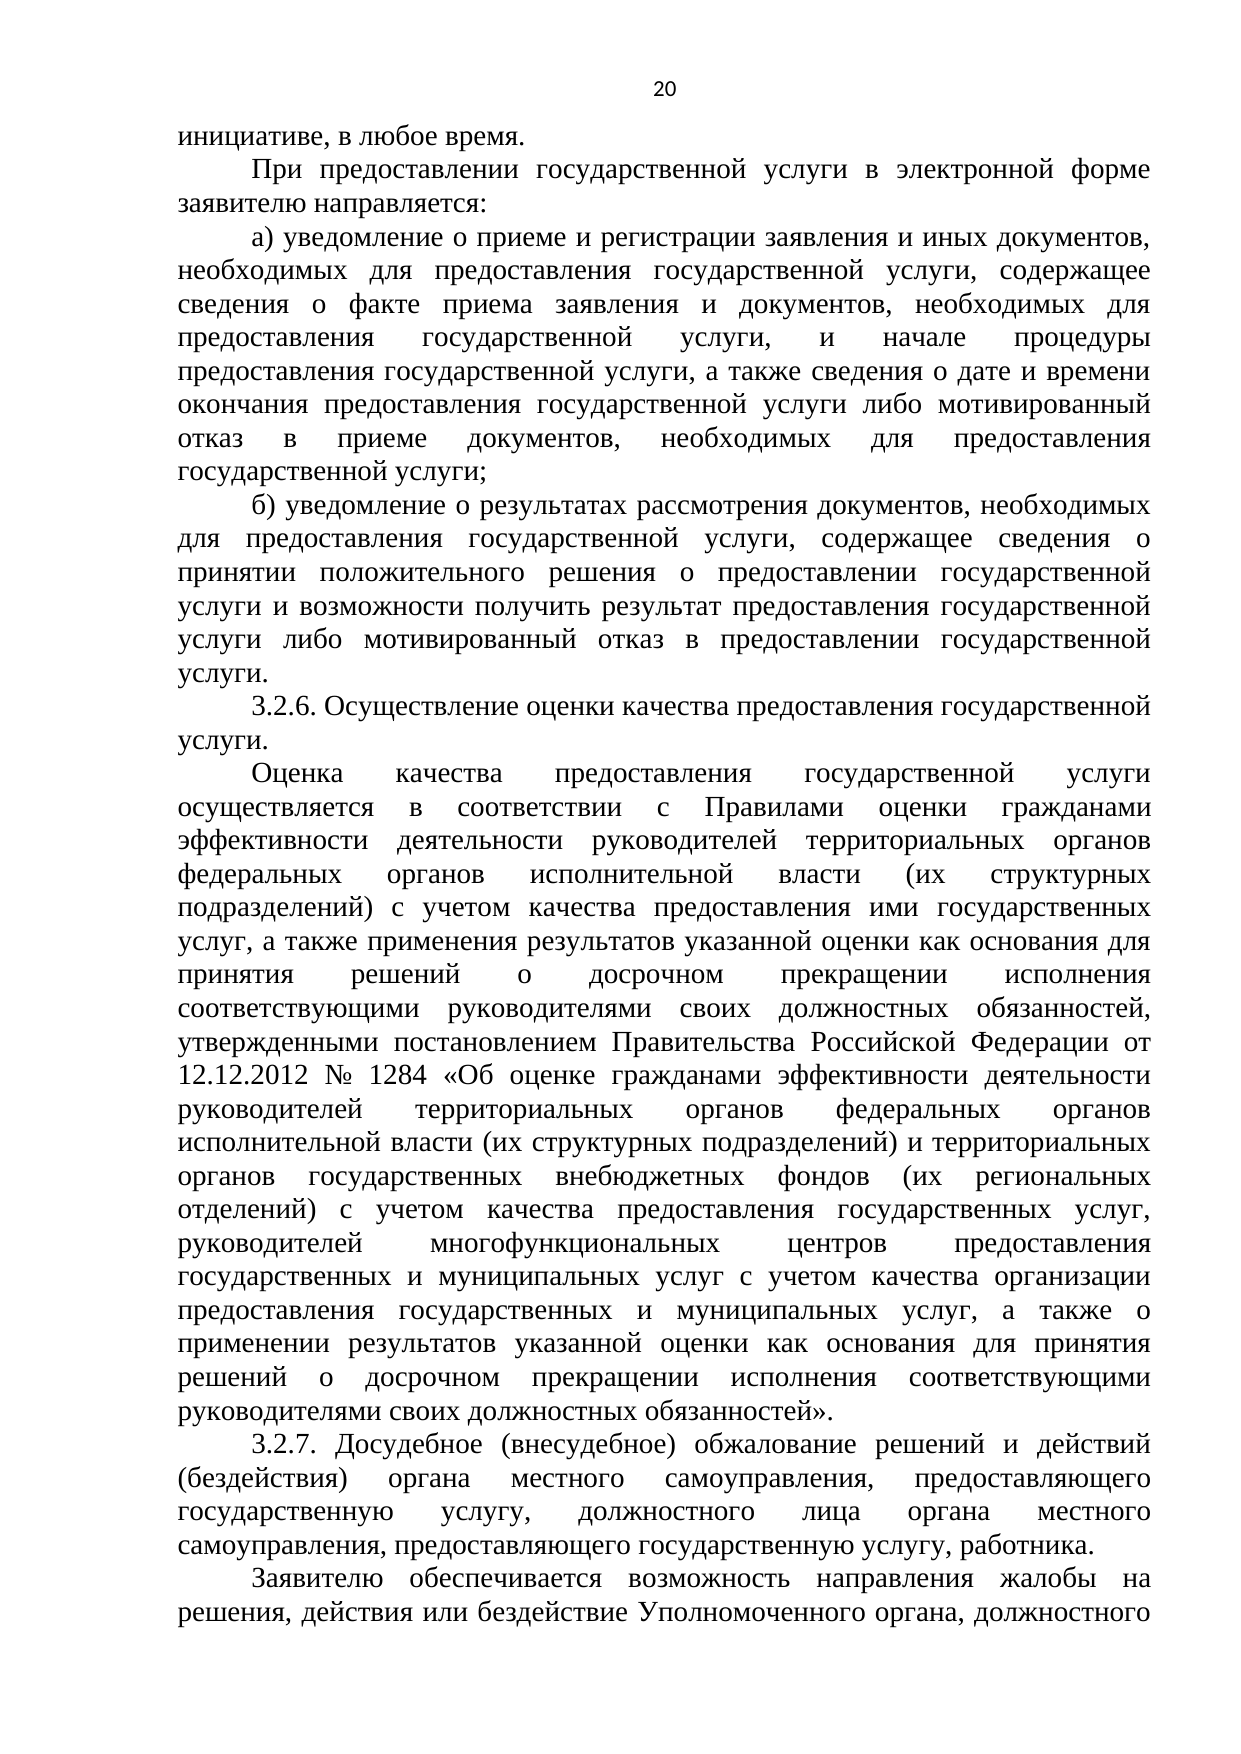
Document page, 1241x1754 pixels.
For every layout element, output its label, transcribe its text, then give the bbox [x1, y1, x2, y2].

text а) уведомление о приеме и регистрации заявления и иных документов, необходимых для предоставления государственной услуги, содержащее сведения о факте приема заявления и документов, необходимых для предоставления государственной услуги, и начале процедуры предоставления государственной услуги, а также сведения о дате и времени окончания предоставления государственной услуги либо мотивированный отказ в приеме документов, необходимых для предоставления государственной услуги; [177, 219, 1152, 487]
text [177, 118, 1152, 152]
text 3.2.7. Досудебное (внесудебное) обжалование решений и действий (бездействия) органа местного самоуправления, предоставляющего государственную услугу, должностного лица органа местного самоуправления, предоставляющего государственную услугу, работника. [177, 1426, 1152, 1560]
text Оценка качества предоставления государственной услуги осуществляется в соответствии с Правилами оценки гражданами эффективности деятельности руководителей территориальных органов федеральных органов исполнительной власти (их структурных подразделений) с учетом качества предоставления ими государственных услуг, а также применения результатов указанной оценки как основания для принятия решений о досрочном прекращении исполнения соответствующими руководителями своих должностных обязанностей, утвержденными постановлением Правительства Российской Федерации от 12.12.2012 № 1284 «Об оценке гражданами эффективности деятельности руководителей территориальных органов федеральных органов исполнительной власти (их структурных подразделений) и территориальных органов государственных внебюджетных фондов (их региональных отделений) с учетом качества предоставления государственных услуг, руководителей многофункциональных центров предоставления государственных и муниципальных услуг с учетом качества организации предоставления государственных и муниципальных услуг, а также о применении результатов указанной оценки как основания для принятия решений о досрочном прекращении исполнения соответствующими руководителями своих должностных обязанностей». [177, 755, 1152, 1426]
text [177, 1560, 1152, 1627]
text При предоставлении государственной услуги в электронной форме заявителю направляется: [177, 152, 1152, 219]
text б) уведомление о результатах рассмотрения документов, необходимых для предоставления государственной услуги, содержащее сведения о принятии положительного решения о предоставлении государственной услуги и возможности получить результат предоставления государственной услуги либо мотивированный отказ в предоставлении государственной услуги. [177, 487, 1152, 688]
text 3.2.6. Осуществление оценки качества предоставления государственной услуги. [177, 688, 1152, 755]
